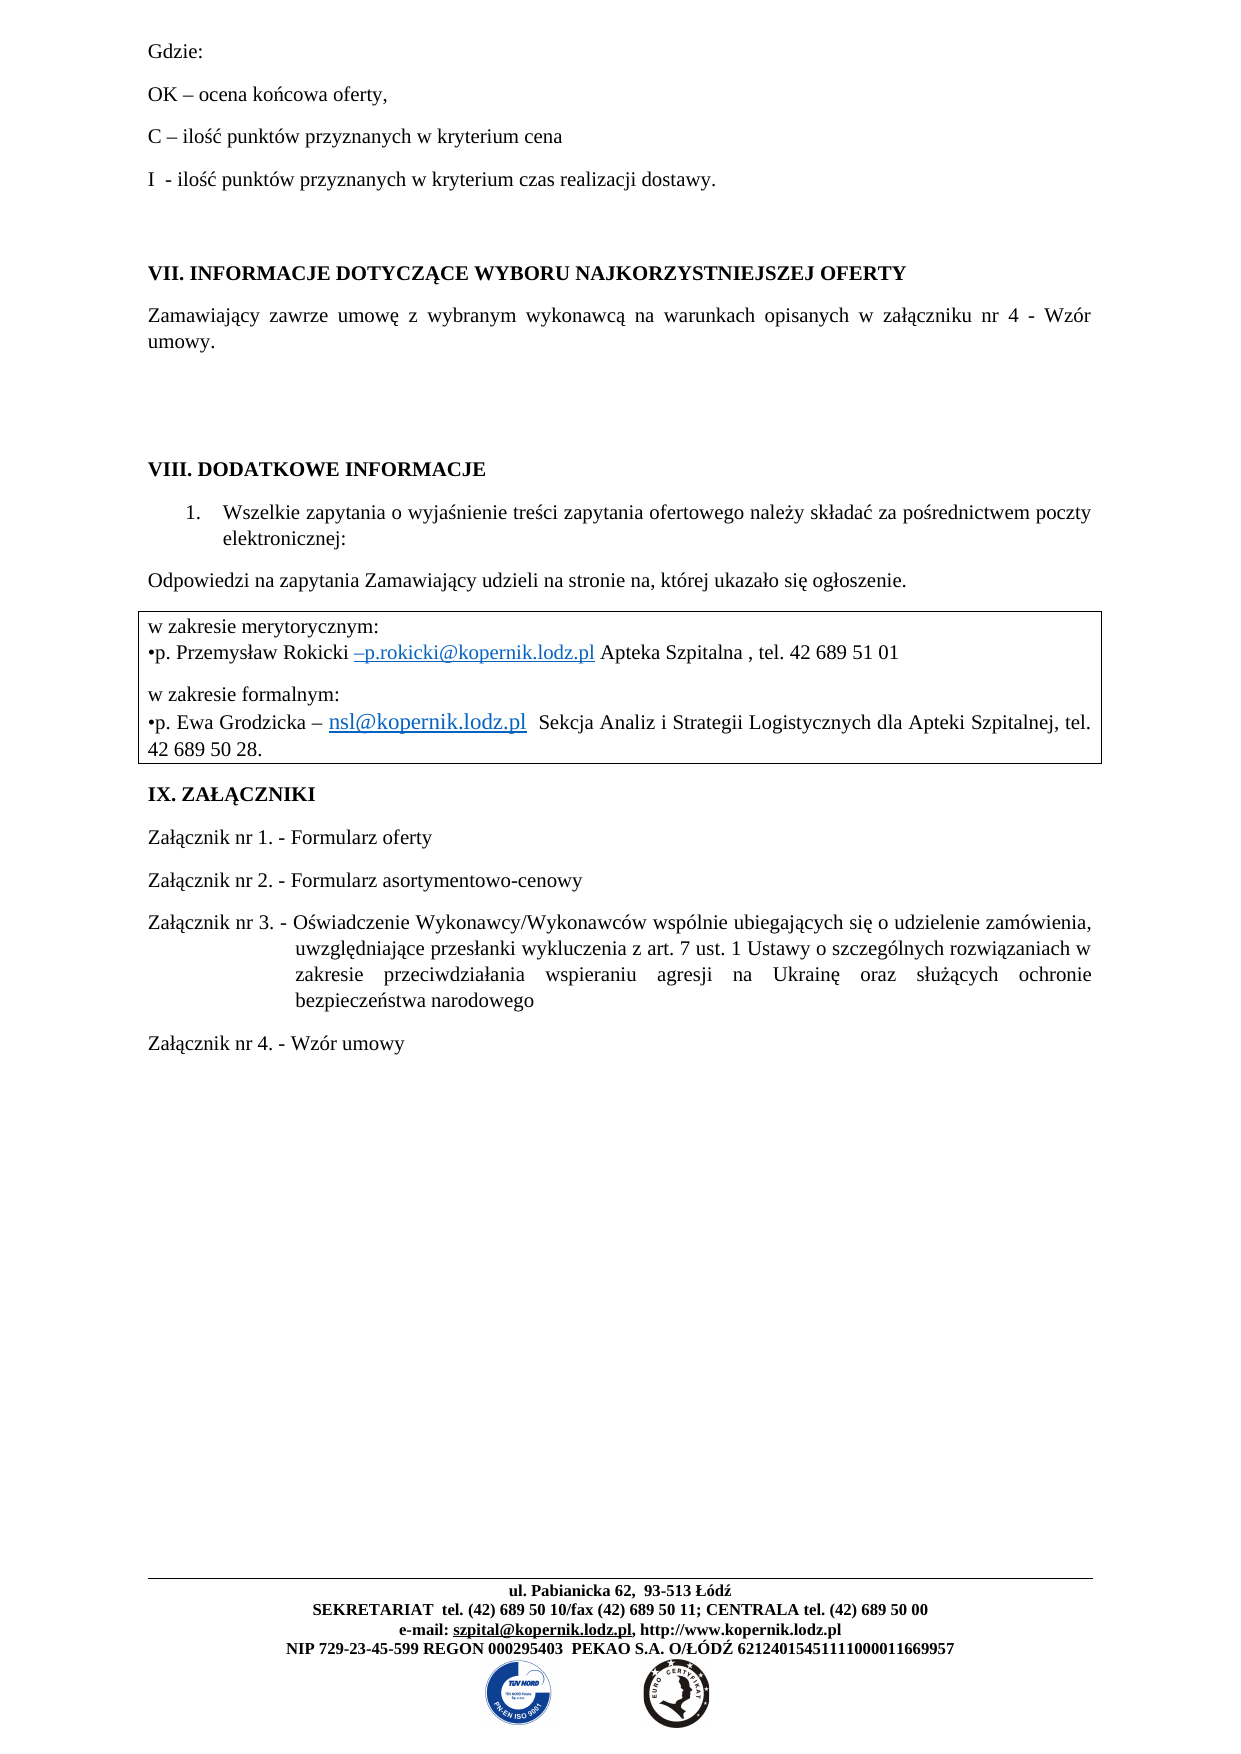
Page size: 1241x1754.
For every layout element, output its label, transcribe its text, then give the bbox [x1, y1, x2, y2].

text VIII. DODATKOWE INFORMACJE [148, 457, 1093, 481]
text Zamawiający zawrze umowę z wybranym wykonawcą na warunkach opisanych w załączniku nr 4 - Wzór umowy. [148, 303, 1093, 353]
list Wszelkie zapytania o wyjaśnienie treści zapytania ofertowego należy składać za pośrednictwem poczty elektronicznej: [185, 499, 1093, 549]
text •p. Przemysław Rokicki –p.rokicki@kopernik.lodz.pl Apteka Szpitalna , tel. 42 689 51 01 [139, 637, 1101, 664]
text Odpowiedzi na zapytania Zamawiający udzieli na stronie na, której ukazało się ogłoszenie. [148, 568, 1093, 592]
text Załącznik nr 1. - Formularz oferty [148, 825, 1093, 849]
text I - ilość punktów przyznanych w kryterium czas realizacji dostawy. [148, 167, 1093, 191]
text C – ilość punktów przyznanych w kryterium cena [148, 124, 1093, 148]
text Gdzie: [148, 39, 1093, 63]
text w zakresie formalnym: [139, 679, 1101, 705]
text IX. ZAŁĄCZNIKI [148, 782, 1093, 806]
picture [483, 1657, 557, 1728]
text Załącznik nr 3. - Oświadczenie Wykonawcy/Wykonawców wspólnie ubiegających się o udzielenie zamówienia, uwzględniające przesłanki wykluczenia z art. 7 ust. 1 Ustawy o szczególnych rozwiązaniach w zakresie przeciwdziałania wspieraniu agresji na Ukrainę oraz służących ochronie bezpieczeństwa narodowego [148, 910, 1093, 1012]
text OK – ocena końcowa oferty, [148, 82, 1093, 106]
picture [643, 1658, 710, 1728]
text VII. INFORMACJE DOTYCZĄCE WYBORU NAJKORZYSTNIEJSZEJ OFERTY [148, 261, 1093, 285]
text Załącznik nr 2. - Formularz asortymentowo-cenowy [148, 867, 1093, 892]
text •p. Ewa Grodzicka – nsl@kopernik.lodz.pl Sekcja Analiz i Strategii Logistycznych dla Apteki Szpitalnej, tel. 42 689 50 28. [139, 705, 1101, 763]
text w zakresie merytorycznym: [139, 612, 1101, 637]
text Załącznik nr 4. - Wzór umowy [148, 1031, 1093, 1054]
